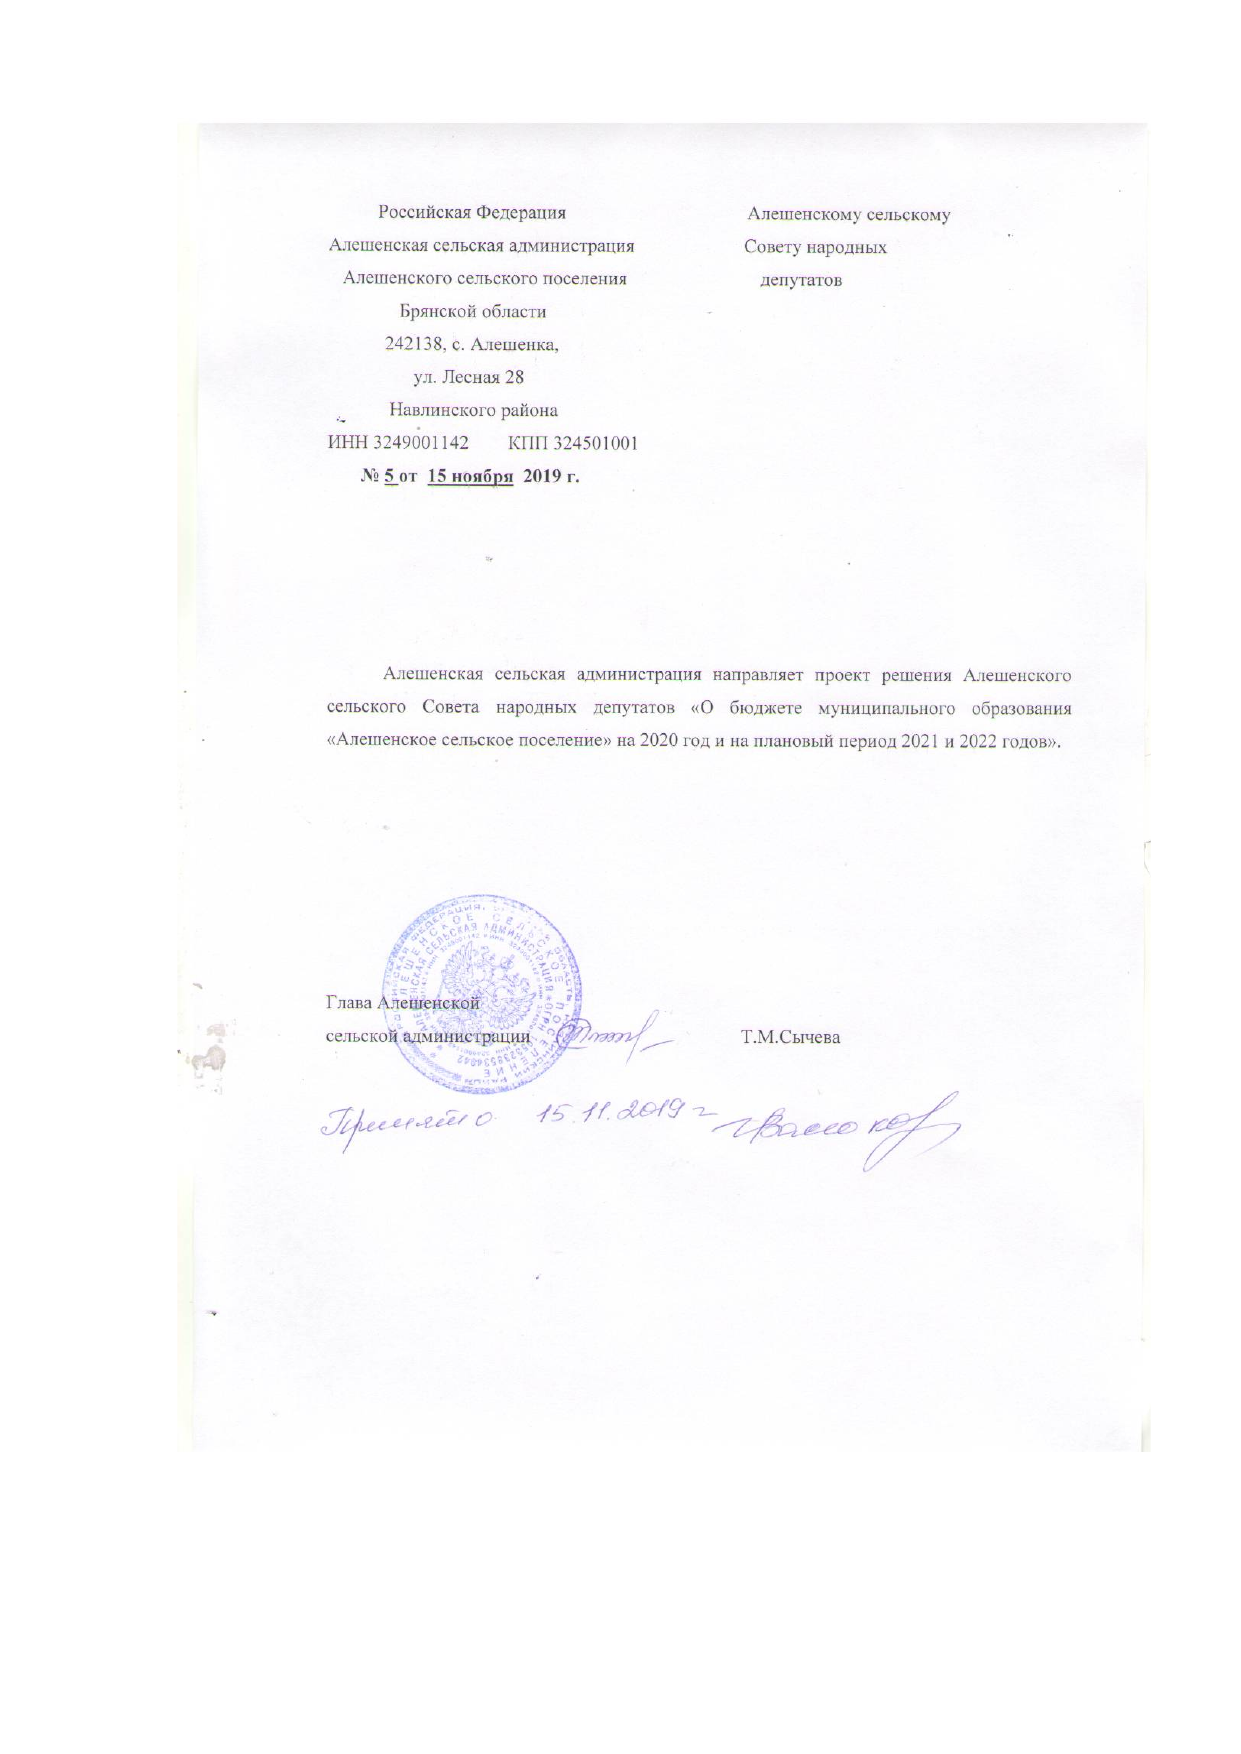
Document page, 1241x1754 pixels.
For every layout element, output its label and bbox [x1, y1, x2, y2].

picture [177, 118, 1151, 1456]
